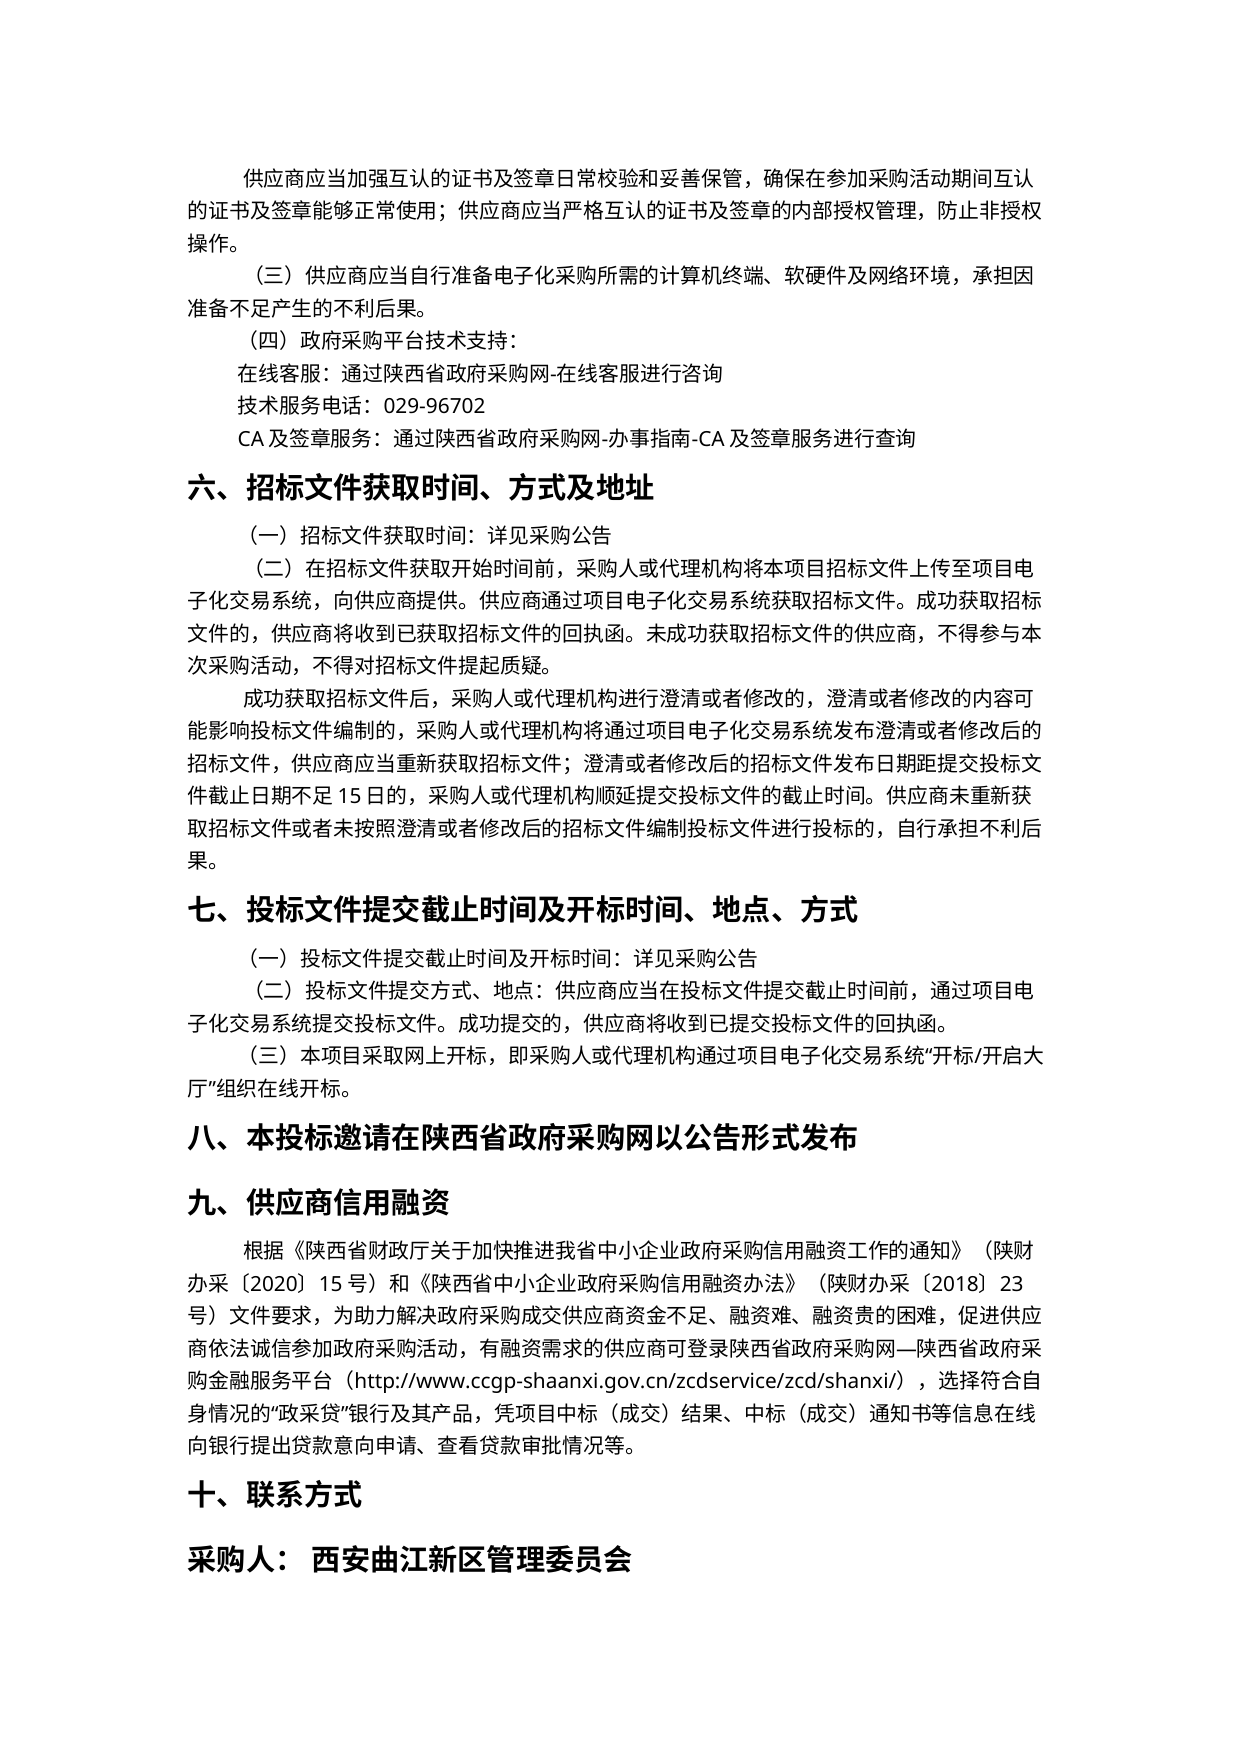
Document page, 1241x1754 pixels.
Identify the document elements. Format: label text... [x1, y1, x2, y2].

text 八、本投标邀请在陕西省政府采购网以公告形式发布 [187, 1104, 1053, 1169]
text （四）政府采购平台技术支持： [187, 324, 1053, 357]
text 九、供应商信用融资 [187, 1169, 1053, 1234]
text 六、招标文件获取时间、方式及地址 [187, 454, 1053, 519]
text （一）招标文件获取时间：详见采购公告 [187, 519, 1053, 552]
text 供应商应当加强互认的证书及签章日常校验和妥善保管，确保在参加采购活动期间互认的证书及签章能够正常使用；供应商应当严格互认的证书及签章的内部授权管理，防止非授权操作。 [187, 162, 1053, 259]
text （三）供应商应当自行准备电子化采购所需的计算机终端、软硬件及网络环境，承担因准备不足产生的不利后果。 [187, 259, 1053, 324]
text （二）在招标文件获取开始时间前，采购人或代理机构将本项目招标文件上传至项目电子化交易系统，向供应商提供。供应商通过项目电子化交易系统获取招标文件。成功获取招标文件的，供应商将收到已获取招标文件的回执函。未成功获取招标文件的供应商，不得参与本次采购活动，不得对招标文件提起质疑。 [187, 552, 1053, 682]
text 根据《陕西省财政厅关于加快推进我省中小企业政府采购信用融资工作的通知》（陕财办采〔2020〕15 号）和《陕西省中小企业政府采购信用融资办法》（陕财办采〔2018〕23 号）文件要求，为助力解决政府采购成交供应商资金不足、融资难、融资贵的困难，促进供应商依法诚信参加政府采购活动，有融资需求的供应商可登录陕西省政府采购网—陕西省政府采购金融服务平台（http://www.ccgp-shaanxi.gov.cn/zcdservice/zcd/shanxi/），选择符合自身情况的“政采贷”银行及其产品，凭项目中标（成交）结果、中标（成交）通知书等信息在线向银行提出贷款意向申请、查看贷款审批情况等。 [187, 1234, 1053, 1462]
text 技术服务电话：029-96702 [187, 389, 1053, 422]
text 七、投标文件提交截止时间及开标时间、地点、方式 [187, 877, 1053, 942]
text 在线客服：通过陕西省政府采购网-在线客服进行咨询 [187, 357, 1053, 389]
text 采购人： 西安曲江新区管理委员会 [187, 1527, 1053, 1592]
text 十、联系方式 [187, 1462, 1053, 1527]
text 成功获取招标文件后，采购人或代理机构进行澄清或者修改的，澄清或者修改的内容可能影响投标文件编制的，采购人或代理机构将通过项目电子化交易系统发布澄清或者修改后的招标文件，供应商应当重新获取招标文件；澄清或者修改后的招标文件发布日期距提交投标文件截止日期不足15日的，采购人或代理机构顺延提交投标文件的截止时间。供应商未重新获取招标文件或者未按照澄清或者修改后的招标文件编制投标文件进行投标的，自行承担不利后果。 [187, 682, 1053, 877]
text （一）投标文件提交截止时间及开标时间：详见采购公告 [187, 942, 1053, 974]
text （二）投标文件提交方式、地点：供应商应当在投标文件提交截止时间前，通过项目电子化交易系统提交投标文件。成功提交的，供应商将收到已提交投标文件的回执函。 [187, 974, 1053, 1039]
text CA及签章服务：通过陕西省政府采购网-办事指南-CA及签章服务进行查询 [187, 422, 1053, 454]
text （三）本项目采取网上开标，即采购人或代理机构通过项目电子化交易系统“开标/开启大厅”组织在线开标。 [187, 1039, 1053, 1104]
